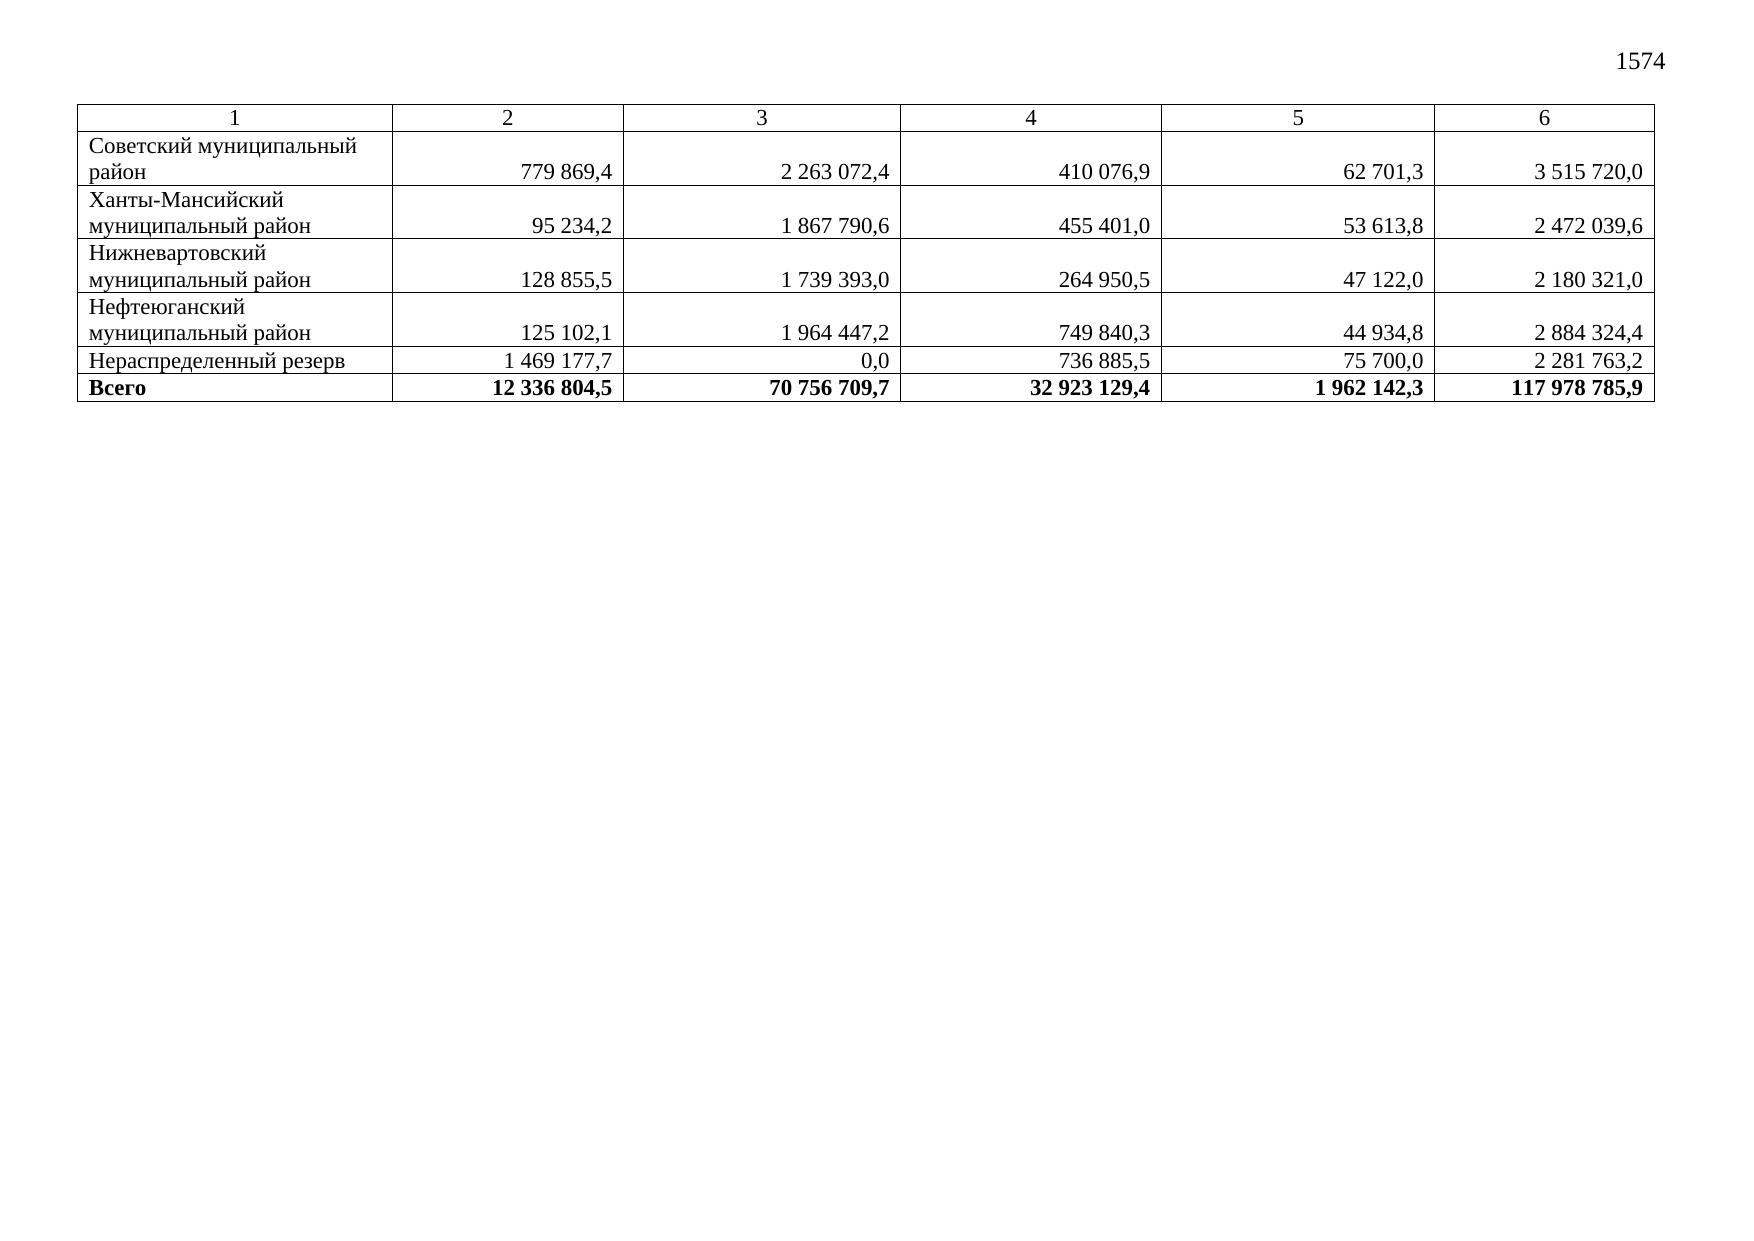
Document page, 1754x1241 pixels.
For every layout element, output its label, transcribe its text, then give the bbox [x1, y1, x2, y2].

table_cell 12 336 804,5 [393, 374, 623, 401]
table_cell 264 950,5 [901, 239, 1161, 292]
table_header 5 [1162, 105, 1434, 131]
table_cell 47 122,0 [1162, 239, 1434, 292]
table_cell 44 934,8 [1162, 293, 1434, 346]
table_header 6 [1435, 105, 1654, 131]
table_cell 1 962 142,3 [1162, 374, 1434, 401]
table_cell 3 515 720,0 [1435, 132, 1654, 184]
table_cell 117 978 785,9 [1435, 374, 1654, 401]
table_cell Советский муниципальный район [78, 132, 392, 184]
table_cell 53 613,8 [1162, 186, 1434, 238]
table_cell 128 855,5 [393, 239, 623, 292]
table_cell 75 700,0 [1162, 347, 1434, 373]
table_cell 749 840,3 [901, 293, 1161, 346]
table_cell 32 923 129,4 [901, 374, 1161, 401]
table_cell Нераспределенный резерв [78, 347, 392, 373]
table_cell 779 869,4 [393, 132, 623, 184]
table_header 4 [901, 105, 1161, 131]
table_header 2 [393, 105, 623, 131]
table_cell Всего [78, 374, 392, 401]
table_cell 736 885,5 [901, 347, 1161, 373]
table_cell Ханты-Мансийский муниципальный район [78, 186, 392, 238]
table_cell 2 263 072,4 [624, 132, 900, 184]
table_cell 410 076,9 [901, 132, 1161, 184]
table_cell 70 756 709,7 [624, 374, 900, 401]
table_cell 95 234,2 [393, 186, 623, 238]
table_cell 2 884 324,4 [1435, 293, 1654, 346]
table_header 1 [78, 105, 392, 131]
table_header 3 [624, 105, 900, 131]
table_cell Нижневартовский муниципальный район [78, 239, 392, 292]
table_cell 62 701,3 [1162, 132, 1434, 184]
table_cell 1 739 393,0 [624, 239, 900, 292]
table_cell Нефтеюганский муниципальный район [78, 293, 392, 346]
table_cell 2 281 763,2 [1435, 347, 1654, 373]
table_cell 1 964 447,2 [624, 293, 900, 346]
table_cell 2 472 039,6 [1435, 186, 1654, 238]
table_cell 2 180 321,0 [1435, 239, 1654, 292]
table_cell 125 102,1 [393, 293, 623, 346]
table_cell 1 867 790,6 [624, 186, 900, 238]
table_cell 0,0 [624, 347, 900, 373]
table_cell 455 401,0 [901, 186, 1161, 238]
table_cell 1 469 177,7 [393, 347, 623, 373]
